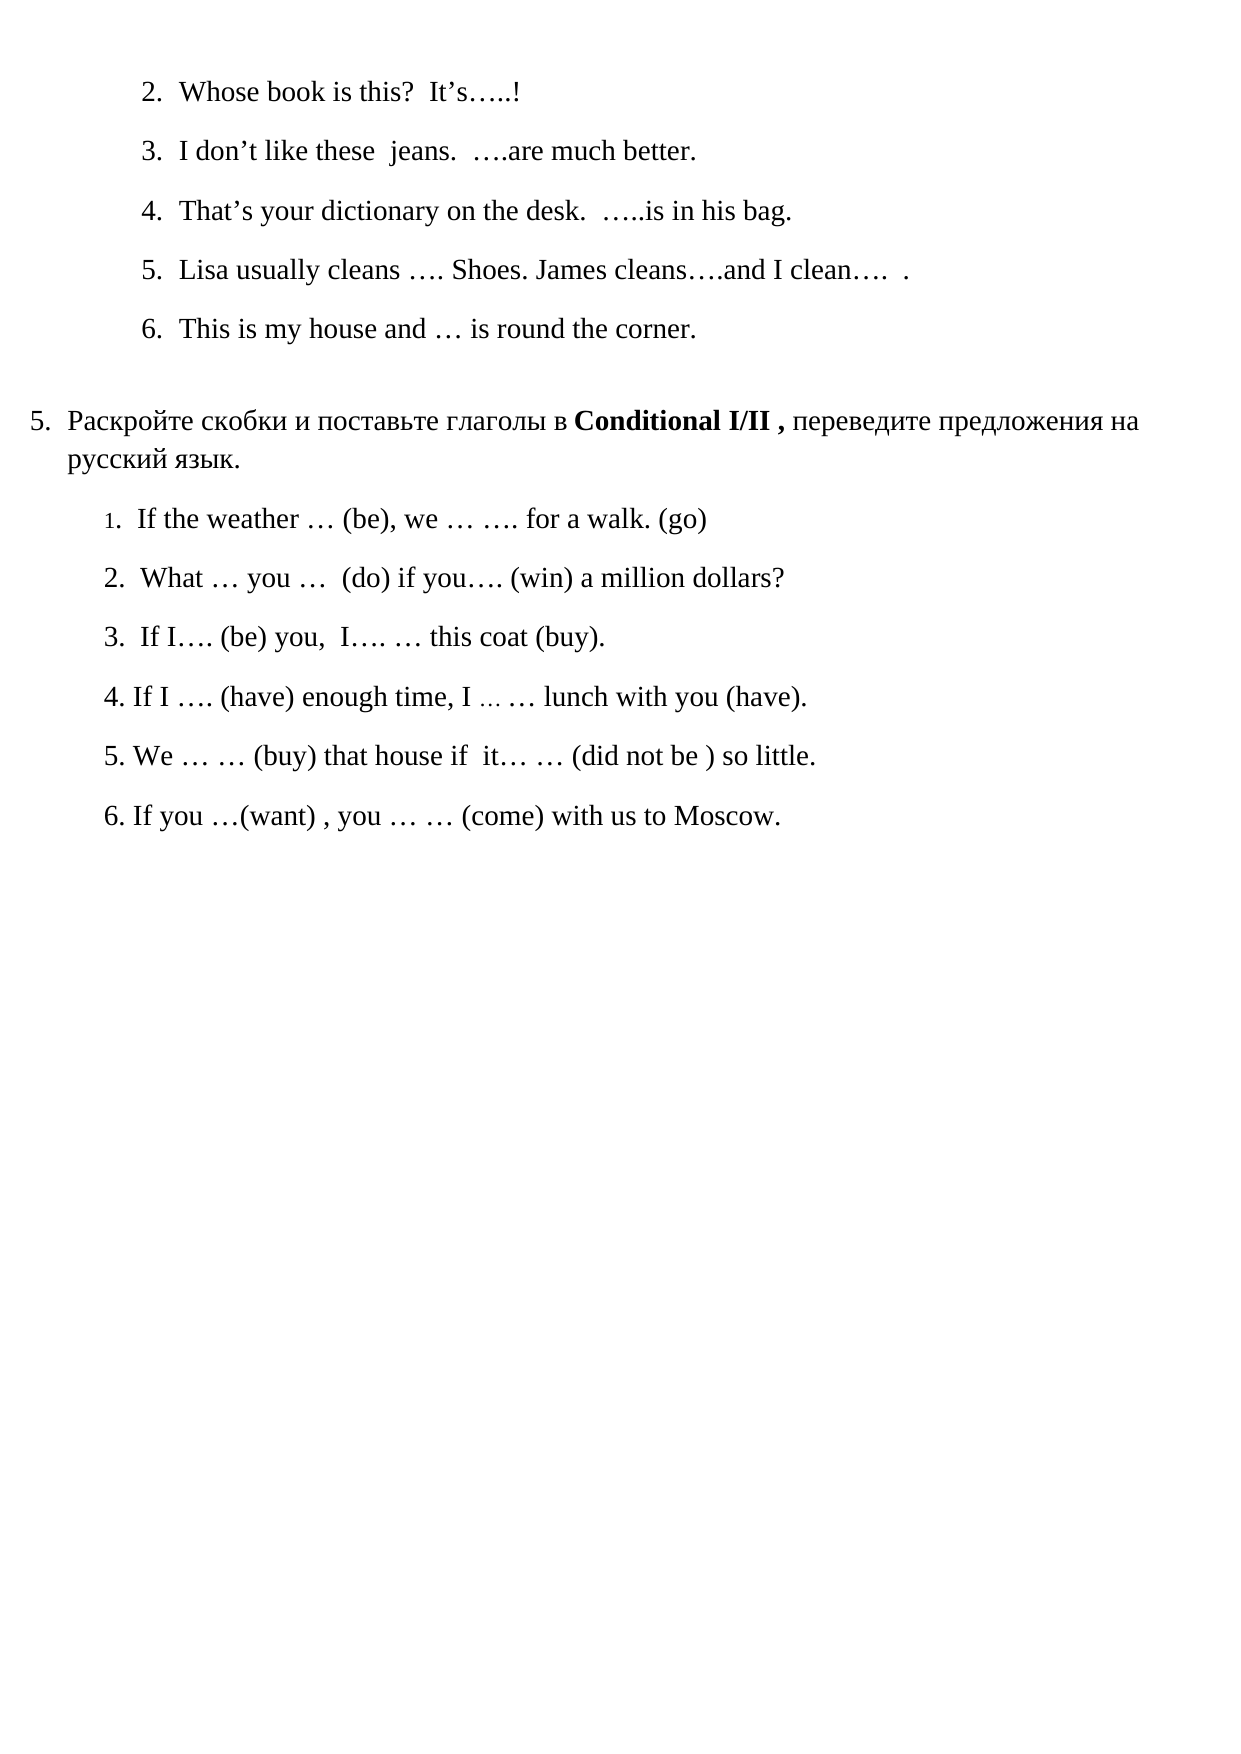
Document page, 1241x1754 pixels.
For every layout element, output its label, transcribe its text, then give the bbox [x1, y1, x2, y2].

text 2. What … you … (do) if you…. (win) a million dollars? [103, 560, 1152, 594]
text 4. If I …. (have) enough time, I … … lunch with you (have). [103, 679, 1152, 712]
list Lisa usually cleans …. Shoes. James cleans….and I clean…. . [141, 252, 1152, 286]
text 5. We … … (buy) that house if it… … (did not be ) so little. [103, 738, 1152, 772]
list Раскройте скобки и поставьте глаголы в Conditional I/II , переведите предложения на русский язык. [29, 403, 1152, 475]
list This is my house and … is round the corner. [141, 311, 1152, 345]
list I don’t like these jeans. ….are much better. [141, 133, 1152, 167]
text 6. If you …(want) , you … … (come) with us to Moscow. [103, 798, 1152, 831]
list That’s your dictionary on the desk. …..is in his bag. [141, 193, 1152, 226]
list Whose book is this? It’s…..! [141, 74, 1152, 107]
text 3. If I…. (be) you, I…. … this coat (buy). [103, 619, 1152, 653]
text 1. If the weather … (be), we … …. for a walk. (go) [103, 501, 1152, 534]
